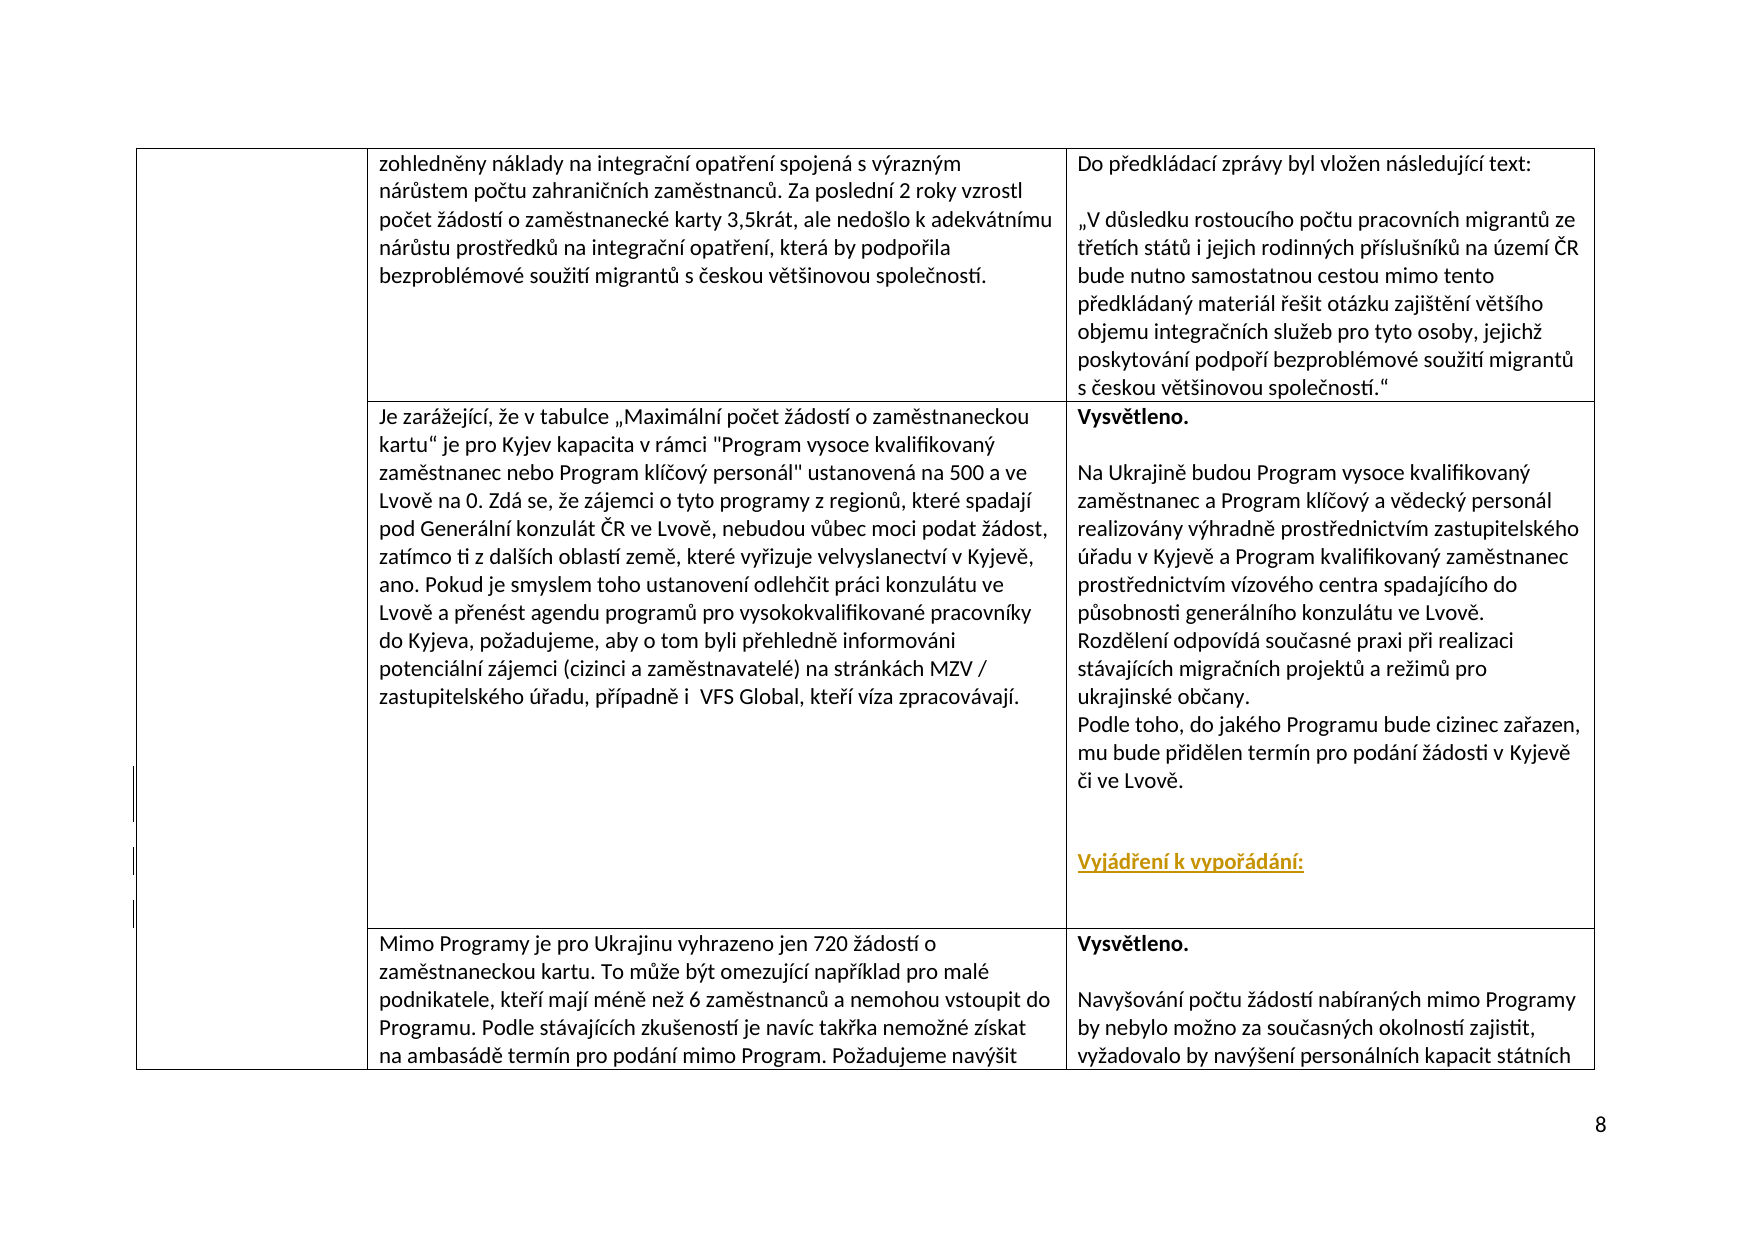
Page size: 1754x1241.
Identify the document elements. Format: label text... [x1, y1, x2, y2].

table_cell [368, 149, 1066, 401]
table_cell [1067, 149, 1594, 401]
table_cell Je zarážející, že v tabulce „Maximální počet žádostí o zaměstnaneckou kartu“ je pro Kyjev kapacita v rámci "Program vysoce kvalifikovaný zaměstnanec nebo Program klíčový personál" ustanovená na 500 a ve Lvově na 0. Zdá se, že zájemci o tyto programy z regionů, které spadají pod Generální konzulát ČR ve Lvově, nebudou vůbec moci podat žádost, zatímco ti z dalších oblastí země, které vyřizuje velvyslanectví v Kyjevě, ano. Pokud je smyslem toho ustanovení odlehčit práci konzulátu ve Lvově a přenést agendu programů pro vysokokvalifikované pracovníky do Kyjeva, požadujeme, aby o tom byli přehledně informováni potenciální zájemci (cizinci a zaměstnavatelé) na stránkách MZV / zastupitelského úřadu, případně i VFS Global, kteří víza zpracovávají. [368, 402, 1066, 928]
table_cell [368, 929, 1066, 1069]
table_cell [1067, 929, 1594, 1069]
table_cell Vysvětleno. Na Ukrajině budou Program vysoce kvalifikovaný zaměstnanec a Program klíčový a vědecký personál realizovány výhradně prostřednictvím zastupitelského úřadu v Kyjevě a Program kvalifikovaný zaměstnanec prostřednictvím vízového centra spadajícího do působnosti generálního konzulátu ve Lvově. Rozdělení odpovídá současné praxi při realizaci stávajících migračních projektů a režimů pro ukrajinské občany. Podle toho, do jakého Programu bude cizinec zařazen, mu bude přidělen termín pro podání žádosti v Kyjevě či ve Lvově. [1067, 402, 1594, 928]
